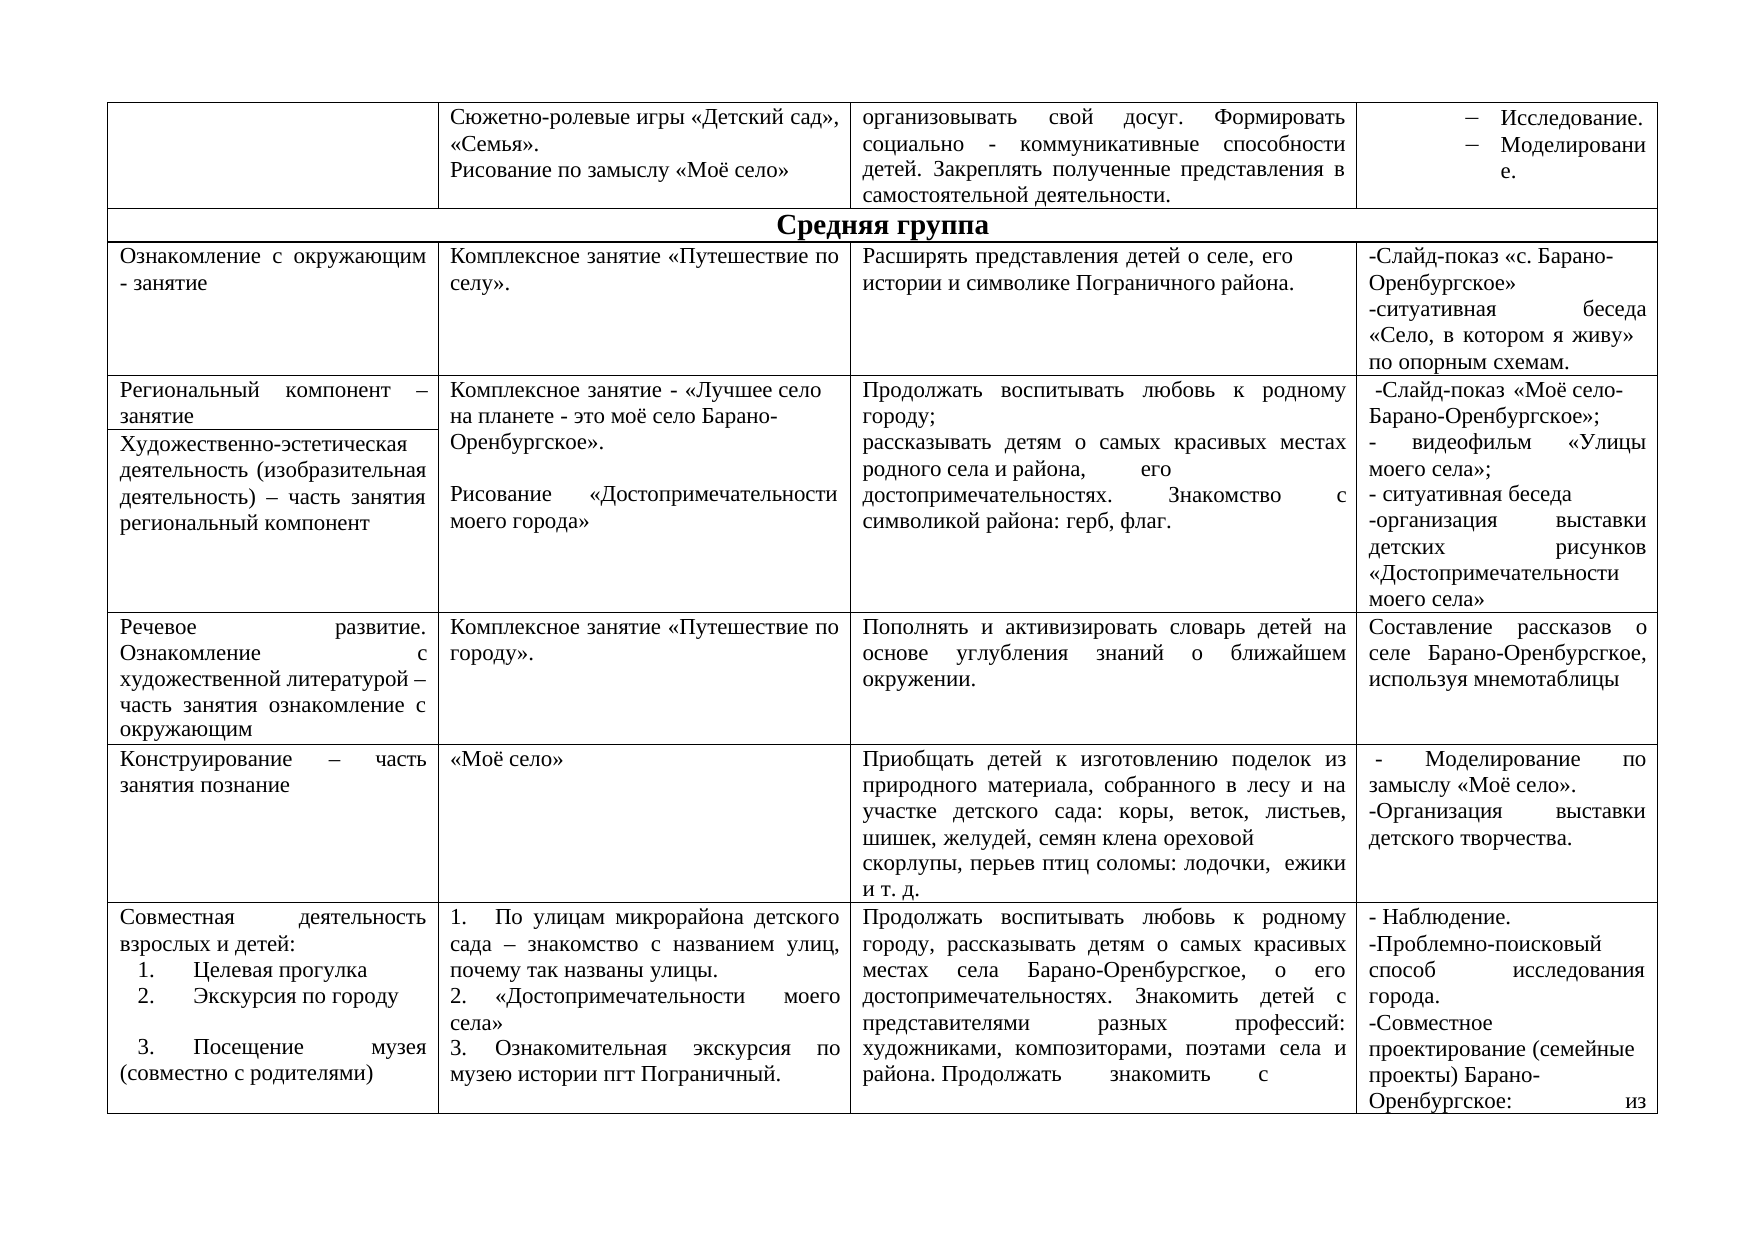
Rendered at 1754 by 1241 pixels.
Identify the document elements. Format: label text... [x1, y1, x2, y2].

table_cell Комплексное занятие «Путешествие по селу». [439, 243, 850, 375]
table_header Сюжетно-ролевые игры «Детский сад», «Семья». Рисование по замыслу «Моё село» [439, 103, 850, 208]
table_cell «Моё село» [439, 745, 850, 902]
table_header организовывать свой досуг. Формировать социально - коммуникативные способности детей. Закреплять полученные представления в самостоятельной деятельности. [851, 103, 1356, 208]
table_cell - Моделирование по замыслу «Моё село». -Организация выставки детского творчества. [1357, 745, 1657, 902]
table_cell Составление рассказов о селе Барано-Оренбурсгкое, используя мнемотаблицы [1357, 613, 1657, 743]
table_cell Приобщать детей к изготовлению поделок из природного материала, собранного в лесу и на участке детского сада: коры, веток, листьев, шишек, желудей, семян клена ореховой скорлупы, перьев птиц соломы: лодочки, ежики и т. д. [851, 745, 1356, 902]
table_cell Художественно-эстетическая деятельность (изобразительная деятельность) – часть занятия региональный компонент [108, 430, 438, 612]
table_cell - Наблюдение. -Проблемно-поисковый способ исследования города. -Совместное проектирование (семейные проекты) Барано-Оренбургское: из [1357, 903, 1657, 1113]
table_cell Конструирование – часть занятия познание [108, 745, 438, 902]
table_header [108, 103, 438, 208]
table_cell Комплексное занятие «Путешествие по городу». [439, 613, 850, 743]
table_cell Региональный компонент – занятие [108, 376, 438, 429]
table_cell Расширять представления детей о селе, его истории и символике Пограничного района. [851, 243, 1356, 375]
table_cell -Слайд-показ «с. Барано-Оренбургское» -ситуативная беседа «Село, в котором я живу» по опорным схемам. [1357, 243, 1657, 375]
table_header Исследование. Моделировани е. [1357, 103, 1657, 208]
table_cell Комплексное занятие - «Лучшее село на планете - это моё село Барано-Оренбургское». Рисование «Достопримечательности моего города» [439, 376, 850, 612]
table_cell Совместная деятельность взрослых и детей: Целевая прогулка Экскурсия по городу Посещение музея (совместно с родителями) [108, 903, 438, 1113]
table_cell По улицам микрорайона детского сада – знакомство с названием улиц, почему так названы улицы. «Достопримечательности моего села» Ознакомительная экскурсия по музею истории пгт Пограничный. [439, 903, 850, 1113]
table_cell Речевое развитие. Ознакомление с художественной литературой – часть занятия ознакомление с окружающим [108, 613, 438, 743]
table_cell Продолжать воспитывать любовь к родному городу, рассказывать детям о самых красивых местах села Барано-Оренбурсгкое, о его достопримечательностях. Знакомить детей с представителями разных профессий: художниками, композиторами, поэтами села и района. Продолжать знакомить с [851, 903, 1356, 1113]
table_cell -Слайд-показ «Моё село- Барано-Оренбургское»; видеофильм «Улицы моего села»; ситуативная беседа -организация выставки детских рисунков «Достопримечательности моего села» [1357, 376, 1657, 612]
table_cell Продолжать воспитывать любовь к родному городу; рассказывать детям о самых красивых местах родного села и района, его достопримечательностях. Знакомство с символикой района: герб, флаг. [851, 376, 1356, 612]
table_cell Ознакомление с окружающим - занятие [108, 243, 438, 375]
table_cell Пополнять и активизировать словарь детей на основе углубления знаний о ближайшем окружении. [851, 613, 1356, 743]
table_cell Средняя группа [108, 209, 1657, 241]
